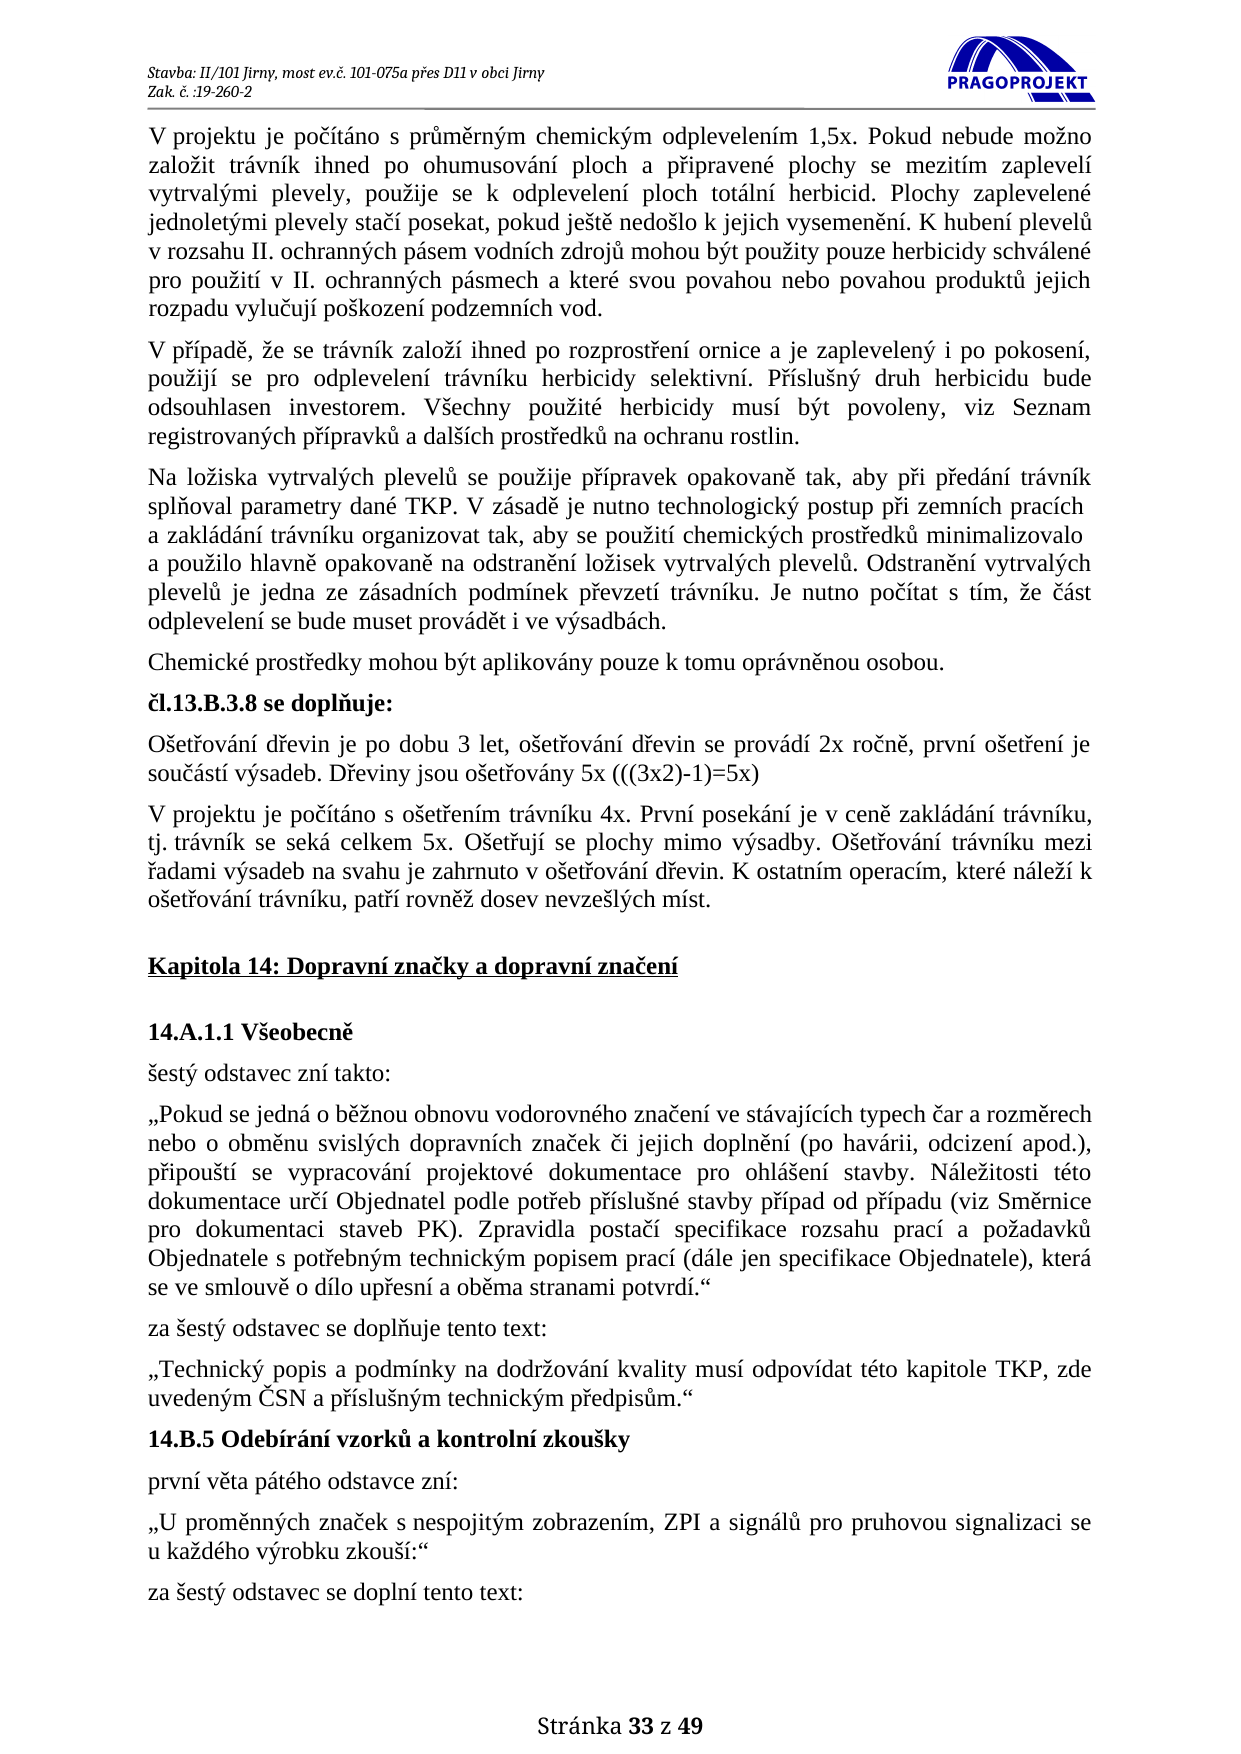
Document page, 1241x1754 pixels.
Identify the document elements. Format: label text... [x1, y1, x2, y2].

picture [947, 35, 1096, 103]
text 14.B.5 Odebírání vzorků a kontrolní zkoušky [148, 1424, 1092, 1453]
text čl.13.B.3.8 se doplňuje: [148, 688, 1092, 717]
text první věta pátého odstavce zní: [148, 1466, 1092, 1494]
text šestý odstavec zní takto: [148, 1058, 1092, 1087]
text „U proměnných značek s nespojitým zobrazením, ZPI a signálů pro pruhovou signalizaci se u každého výrobku zkouší:“ [148, 1507, 1092, 1564]
text za šestý odstavec se doplňuje tento text: [148, 1313, 1092, 1342]
text V případě, že se trávník založí ihned po rozprostření ornice a je zaplevelený i po pokosení, použijí se pro odplevelení trávníku herbicidy selektivní. Příslušný druh herbicidu bude odsouhlasen investorem. Všechny použité herbicidy musí být povoleny, viz Seznam registrovaných přípravků a dalších prostředků na ochranu rostlin. [148, 335, 1092, 450]
text „Technický popis a podmínky na dodržování kvality musí odpovídat této kapitole TKP, zde uvedeným ČSN a příslušným technickým předpisům.“ [148, 1354, 1092, 1412]
text V projektu je počítáno s průměrným chemickým odplevelením 1,5x. Pokud nebude možno založit trávník ihned po ohumusování ploch a připravené plochy se mezitím zaplevelí vytrvalými plevely, použije se k odplevelení ploch totální herbicid. Plochy zaplevelené jednoletými plevely stačí posekat, pokud ještě nedošlo k jejich vysemenění. K hubení plevelů v rozsahu II. ochranných pásem vodních zdrojů mohou být použity pouze herbicidy schválené pro použití v II. ochranných pásmech a které svou povahou nebo povahou produktů jejich rozpadu vylučují poškození podzemních vod. [148, 121, 1092, 322]
text za šestý odstavec se doplní tento text: [148, 1577, 1092, 1606]
text 14.A.1.1 Všeobecně [148, 1017, 1092, 1046]
text „Pokud se jedná o běžnou obnovu vodorovného značení ve stávajících typech čar a rozměrech nebo o obměnu svislých dopravních značek či jejich doplnění (po havárii, odcizení apod.), připouští se vypracování projektové dokumentace pro ohlášení stavby. Náležitosti této dokumentace určí Objednatel podle potřeb příslušné stavby případ od případu (viz Směrnice pro dokumentaci staveb PK). Zpravidla postačí specifikace rozsahu prací a požadavků Objednatele s potřebným technickým popisem prací (dále jen specifikace Objednatele), která se ve smlouvě o dílo upřesní a oběma stranami potvrdí.“ [148, 1099, 1092, 1301]
text Ošetřování dřevin je po dobu 3 let, ošetřování dřevin se provádí 2x ročně, první ošetření je součástí výsadeb. Dřeviny jsou ošetřovány 5x (((3x2)-1)=5x) [148, 729, 1092, 787]
text Chemické prostředky mohou být aplikovány pouze k tomu oprávněnou osobou. [148, 647, 1092, 676]
text Na ložiska vytrvalých plevelů se použije přípravek opakovaně tak, aby při předání trávník splňoval parametry dané TKP. V zásadě je nutno technologický postup při zemních pracích a zakládání trávníku organizovat tak, aby se použití chemických prostředků minimalizovalo a použilo hlavně opakovaně na odstranění ložisek vytrvalých plevelů. Odstranění vytrvalých plevelů je jedna ze zásadních podmínek převzetí trávníku. Je nutno počítat s tím, že část odplevelení se bude muset provádět i ve výsadbách. [148, 462, 1092, 635]
text V projektu je počítáno s ošetřením trávníku 4x. První posekání je v ceně zakládání trávníku, tj. trávník se seká celkem 5x. Ošetřují se plochy mimo výsadby. Ošetřování trávníku mezi řadami výsadeb na svahu je zahrnuto v ošetřování dřevin. K ostatním operacím, které náleží k ošetřování trávníku, patří rovněž dosev nevzešlých míst. [148, 799, 1092, 913]
text Kapitola 14: Dopravní značky a dopravní značení [148, 951, 1092, 979]
